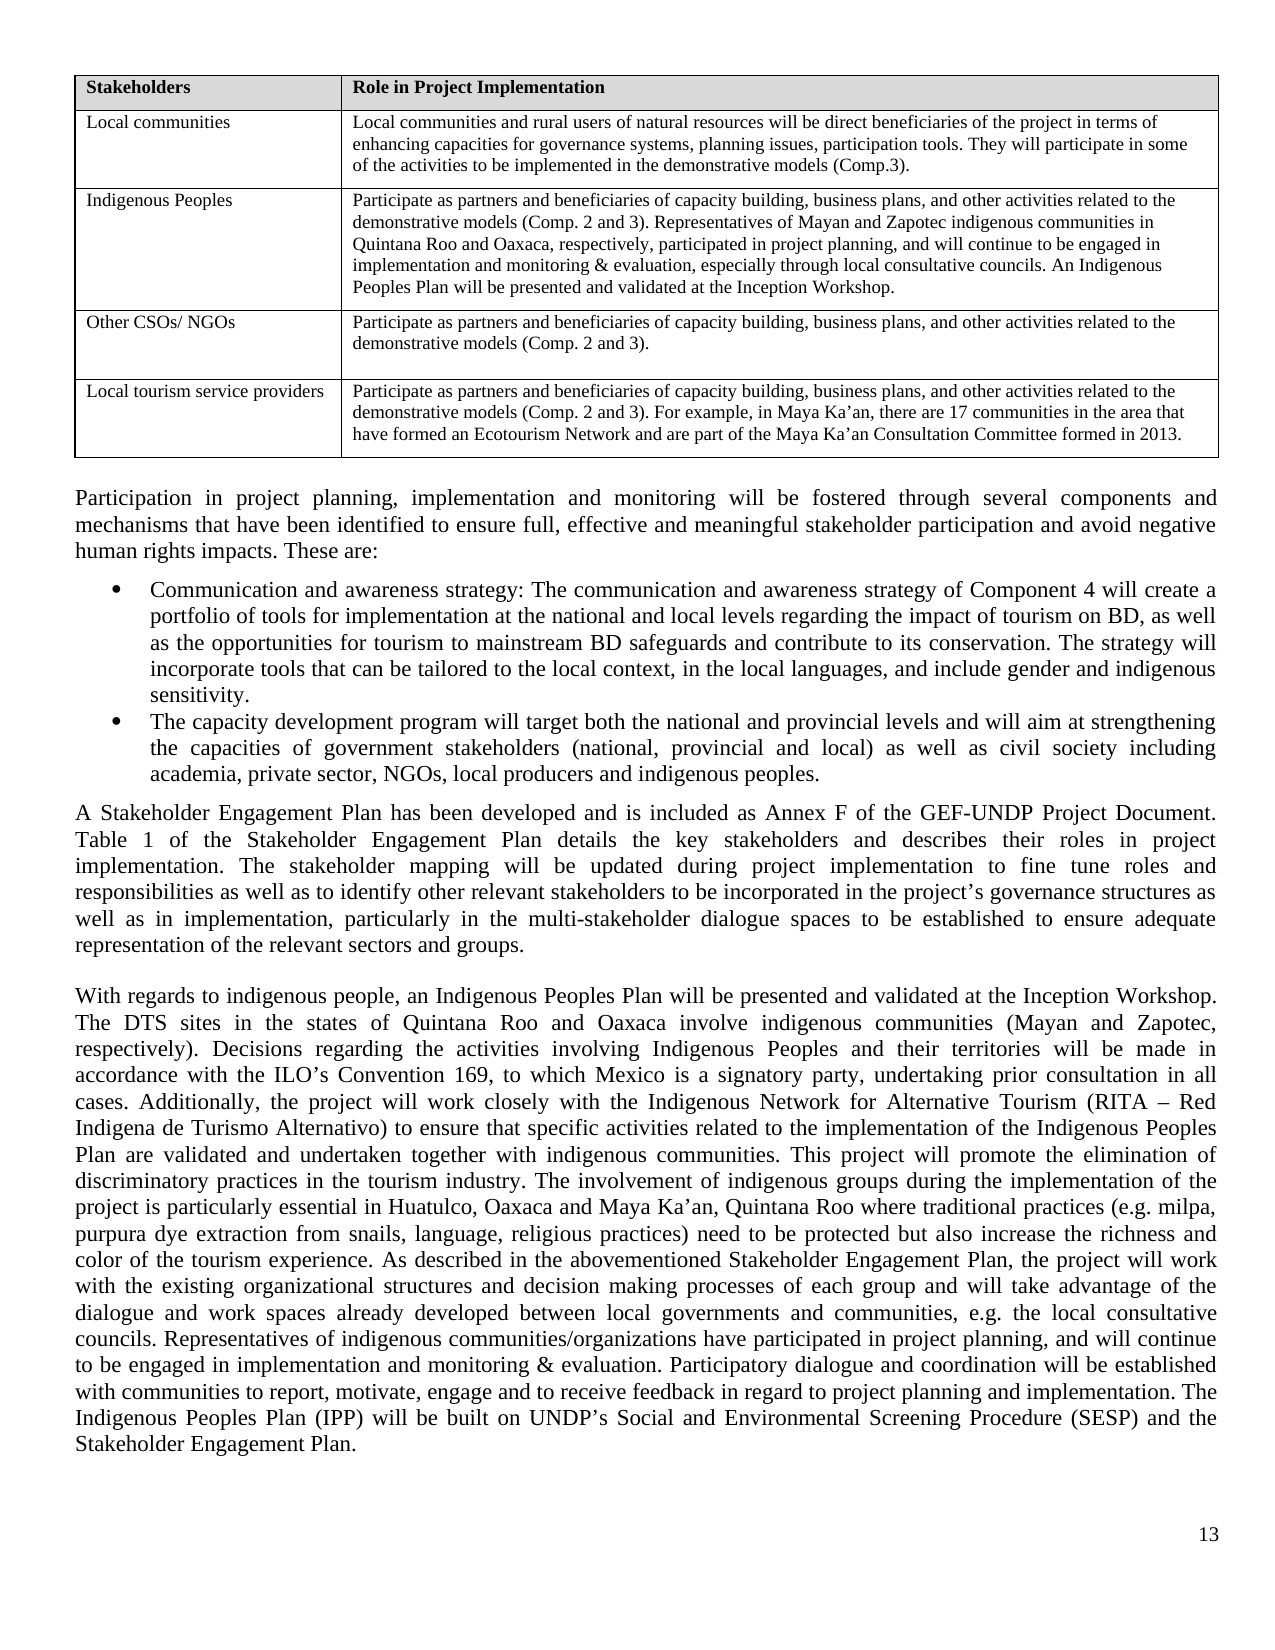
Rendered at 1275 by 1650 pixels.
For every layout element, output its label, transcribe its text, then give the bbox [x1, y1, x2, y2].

table_cell Other CSOs/ NGOs [76, 311, 341, 379]
table_cell Indigenous Peoples [76, 189, 341, 310]
table_cell Participate as partners and beneficiaries of capacity building, business plans, and other activities related to the demonstrative models (Comp. 2 and 3). [342, 311, 1218, 379]
text With regards to indigenous people, an Indigenous Peoples Plan will be presented and validated at the Inception Workshop. The DTS sites in the states of Quintana Roo and Oaxaca involve indigenous communities (Mayan and Zapotec, respectively). Decisions regarding the activities involving Indigenous Peoples and their territories will be made in accordance with the ILO’s Convention 169, to which Mexico is a signatory party, undertaking prior consultation in all cases. Additionally, the project will work closely with the Indigenous Network for Alternative Tourism (RITA – Red Indigena de Turismo Alternativo) to ensure that specific activities related to the implementation of the Indigenous Peoples Plan are validated and undertaken together with indigenous communities. This project will promote the elimination of discriminatory practices in the tourism industry. The involvement of indigenous groups during the implementation of the project is particularly essential in Huatulco, Oaxaca and Maya Ka’an, Quintana Roo where traditional practices (e.g. milpa, purpura dye extraction from snails, language, religious practices) need to be protected but also increase the richness and color of the tourism experience. As described in the abovementioned Stakeholder Engagement Plan, the project will work with the existing organizational structures and decision making processes of each group and will take advantage of the dialogue and work spaces already developed between local governments and communities, e.g. the local consultative councils. Representatives of indigenous communities/organizations have participated in project planning, and will continue to be engaged in implementation and monitoring & evaluation. Participatory dialogue and coordination will be established with communities to report, motivate, engage and to receive feedback in regard to project planning and implementation. The Indigenous Peoples Plan (IPP) will be built on UNDP’s Social and Environmental Screening Procedure (SESP) and the Stakeholder Engagement Plan. [75, 982, 1219, 1457]
list The capacity development program will target both the national and provincial levels and will aim at strengthening the capacities of government stakeholders (national, provincial and local) as well as civil society including academia, private sector, NGOs, local producers and indigenous peoples. [112, 708, 1219, 787]
list Communication and awareness strategy: The communication and awareness strategy of Component 4 will create a portfolio of tools for implementation at the national and local levels regarding the impact of tourism on BD, as well as the opportunities for tourism to mainstream BD safeguards and contribute to its conservation. The strategy will incorporate tools that can be tailored to the local context, in the local languages, and include gender and indigenous sensitivity. [112, 576, 1219, 708]
table_cell Participate as partners and beneficiaries of capacity building, business plans, and other activities related to the demonstrative models (Comp. 2 and 3). Representatives of Mayan and Zapotec indigenous communities in Quintana Roo and Oaxaca, respectively, participated in project planning, and will continue to be engaged in implementation and monitoring & evaluation, especially through local consultative councils. An Indigenous Peoples Plan will be presented and validated at the Inception Workshop. [342, 189, 1218, 310]
table_cell Local communities and rural users of natural resources will be direct beneficiaries of the project in terms of enhancing capacities for governance systems, planning issues, participation tools. They will participate in some of the activities to be implemented in the demonstrative models (Comp.3). [342, 111, 1218, 188]
table_cell Local tourism service providers [76, 380, 341, 457]
table_header Role in Project Implementation [342, 76, 1218, 110]
table_cell Participate as partners and beneficiaries of capacity building, business plans, and other activities related to the demonstrative models (Comp. 2 and 3). For example, in Maya Ka’an, there are 17 communities in the area that have formed an Ecotourism Network and are part of the Maya Ka’an Consultation Committee formed in 2013. [342, 380, 1218, 457]
table_cell Local communities [76, 111, 341, 188]
table_header Stakeholders [76, 76, 341, 110]
text Participation in project planning, implementation and monitoring will be fostered through several components and mechanisms that have been identified to ensure full, effective and meaningful stakeholder participation and avoid negative human rights impacts. These are: [75, 484, 1219, 563]
text A Stakeholder Engagement Plan has been developed and is included as Annex F of the GEF-UNDP Project Document. Table 1 of the Stakeholder Engagement Plan details the key stakeholders and describes their roles in project implementation. The stakeholder mapping will be updated during project implementation to fine tune roles and responsibilities as well as to identify other relevant stakeholders to be incorporated in the project’s governance structures as well as in implementation, particularly in the multi-stakeholder dialogue spaces to be established to ensure adequate representation of the relevant sectors and groups. [75, 799, 1219, 957]
